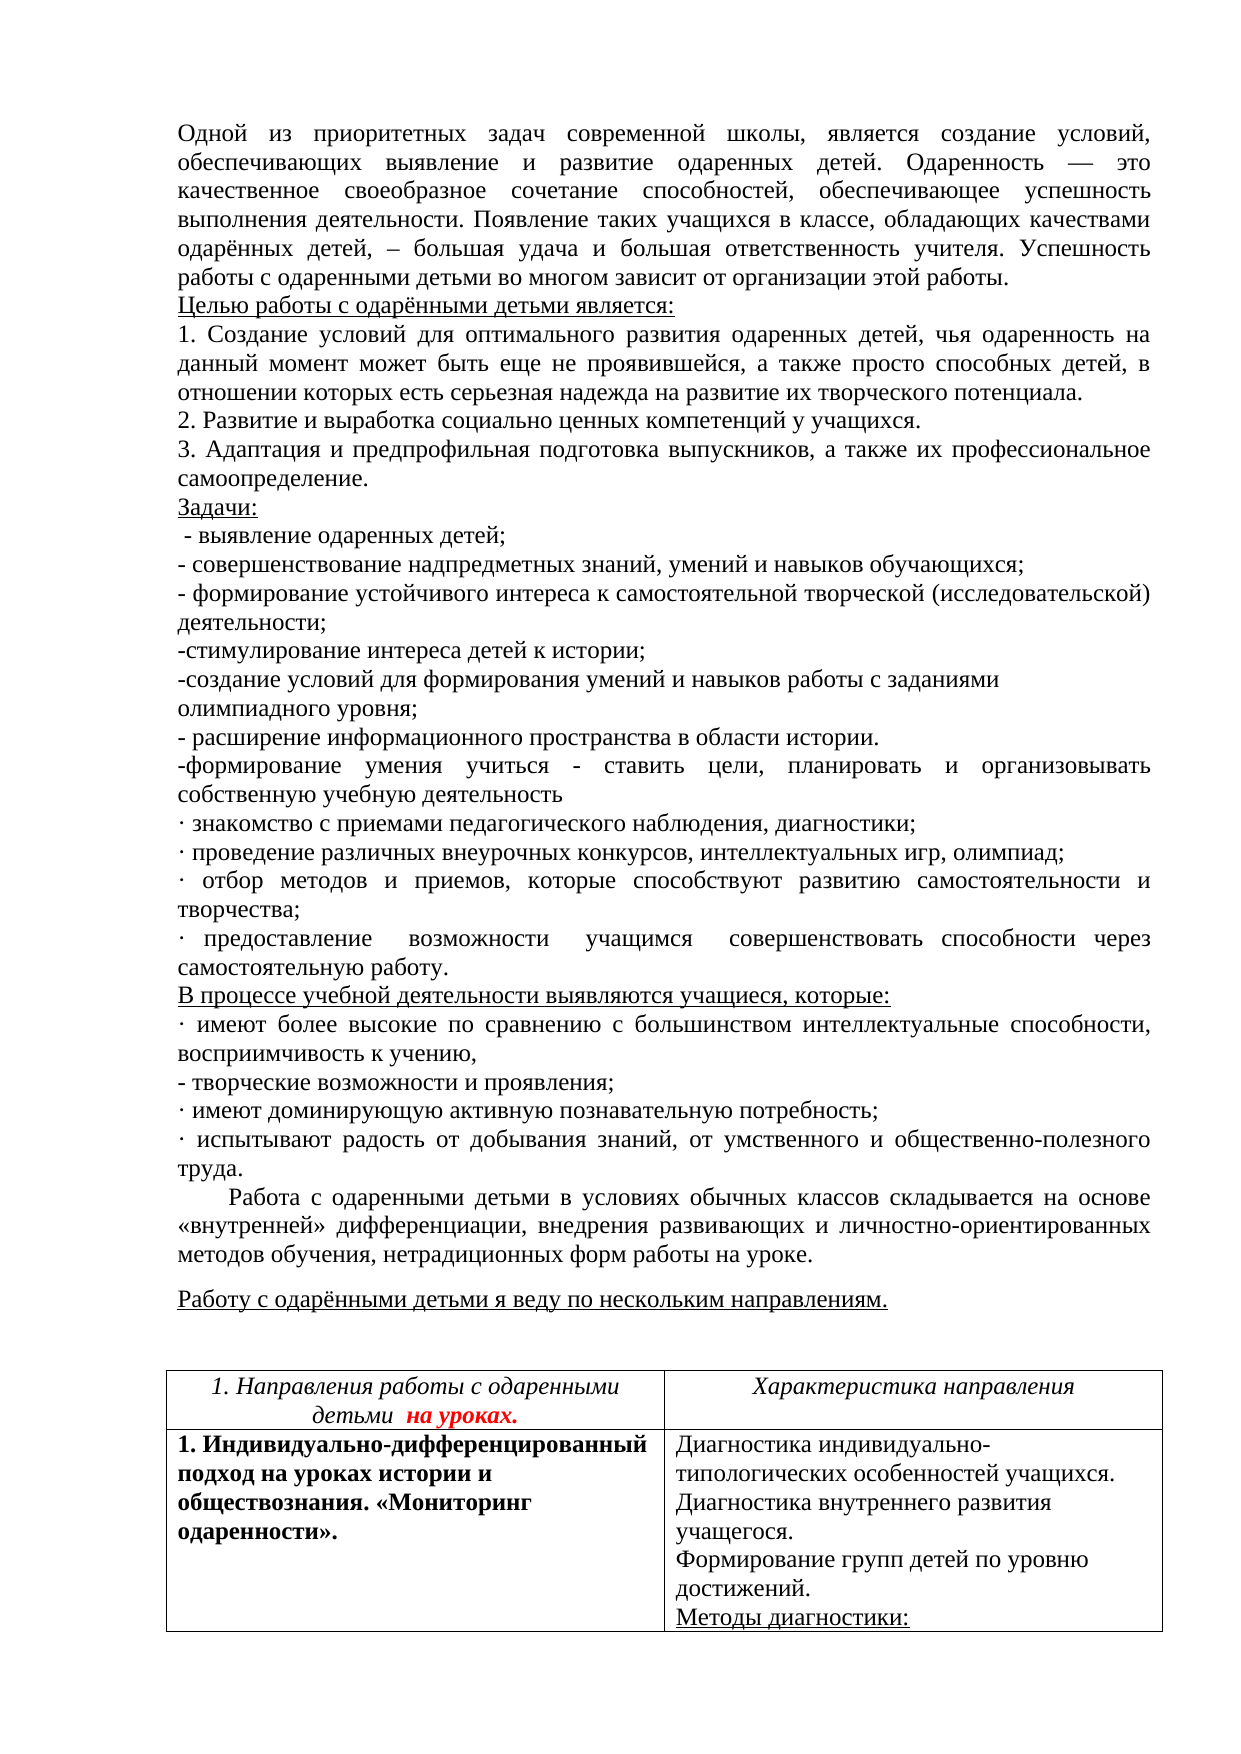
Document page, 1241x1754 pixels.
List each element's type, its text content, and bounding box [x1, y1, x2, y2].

text Одной из приоритетных задач современной школы, является создание условий, обеспечивающих выявление и развитие одаренных детей. Одаренность — это качественное своеобразное сочетание способностей, обеспечивающее успешность выполнения деятельности. Появление таких учащихся в классе, обладающих качествами одарённых детей, – большая удача и большая ответственность учителя. Успешность работы с одаренными детьми во многом зависит от организации этой работы. [177, 118, 1152, 291]
text · знакомство с приемами педагогического наблюдения, диагностики; [177, 808, 1152, 837]
text - выявление одаренных детей; [177, 521, 1152, 549]
text - совершенствование надпредметных знаний, умений и навыков обучающихся; [177, 549, 1152, 578]
text - формирование устойчивого интереса к самостоятельной творческой (исследовательской) деятельности; [177, 578, 1152, 636]
text · испытывают радость от добывания знаний, от умственного и общественно-полезного труда. [177, 1124, 1152, 1182]
text · отбор методов и приемов, которые способствуют развитию самостоятельности и творчества; [177, 866, 1152, 923]
text Работу с одарёнными детьми я веду по нескольким направлениям. [177, 1284, 1152, 1312]
text · имеют доминирующую активную познавательную потребность; [177, 1096, 1152, 1124]
text · проведение различных внеурочных конкурсов, интеллектуальных игр, олимпиад; [177, 837, 1152, 866]
text 2. Развитие и выработка социально ценных компетенций у учащихся. [177, 406, 1152, 434]
table_header Характеристика направления [665, 1371, 1162, 1428]
text Работа с одаренными детьми в условиях обычных классов складывается на основе «внутренней» дифференциации, внедрения развивающих и личностно-ориентированных методов обучения, нетрадиционных форм работы на уроке. [177, 1182, 1152, 1268]
text В процессе учебной деятельности выявляются учащиеся, которые: [177, 981, 1152, 1009]
text -стимулирование интереса детей к истории; -создание условий для формирования умений и навыков работы с заданиями олимпиадного уровня; - расширение информационного пространства в области истории. [177, 636, 1152, 751]
text 3. Адаптация и предпрофильная подготовка выпускников, а также их профессиональное самоопределение. [177, 434, 1152, 492]
text · имеют более высокие по сравнению с большинством интеллектуальные способности, восприимчивость к учению, [177, 1009, 1152, 1067]
text Целью работы с одарёнными детьми является: [177, 291, 1152, 319]
table_header 1. Направления работы с одаренными детьми на уроках. [167, 1371, 664, 1428]
text - творческие возможности и проявления; [177, 1067, 1152, 1096]
text Задачи: [177, 492, 1152, 521]
text · предоставление возможности учащимся совершенствовать способности через самостоятельную работу. [177, 923, 1152, 981]
text 1. Создание условий для оптимального развития одаренных детей, чья одаренность на данный момент может быть еще не проявившейся, а также просто способных детей, в отношении которых есть серьезная надежда на развитие их творческого потенциала. [177, 319, 1152, 406]
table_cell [665, 1430, 1162, 1631]
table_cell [167, 1430, 664, 1631]
text -формирование умения учиться - ставить цели, планировать и организовывать собственную учебную деятельность [177, 751, 1152, 808]
